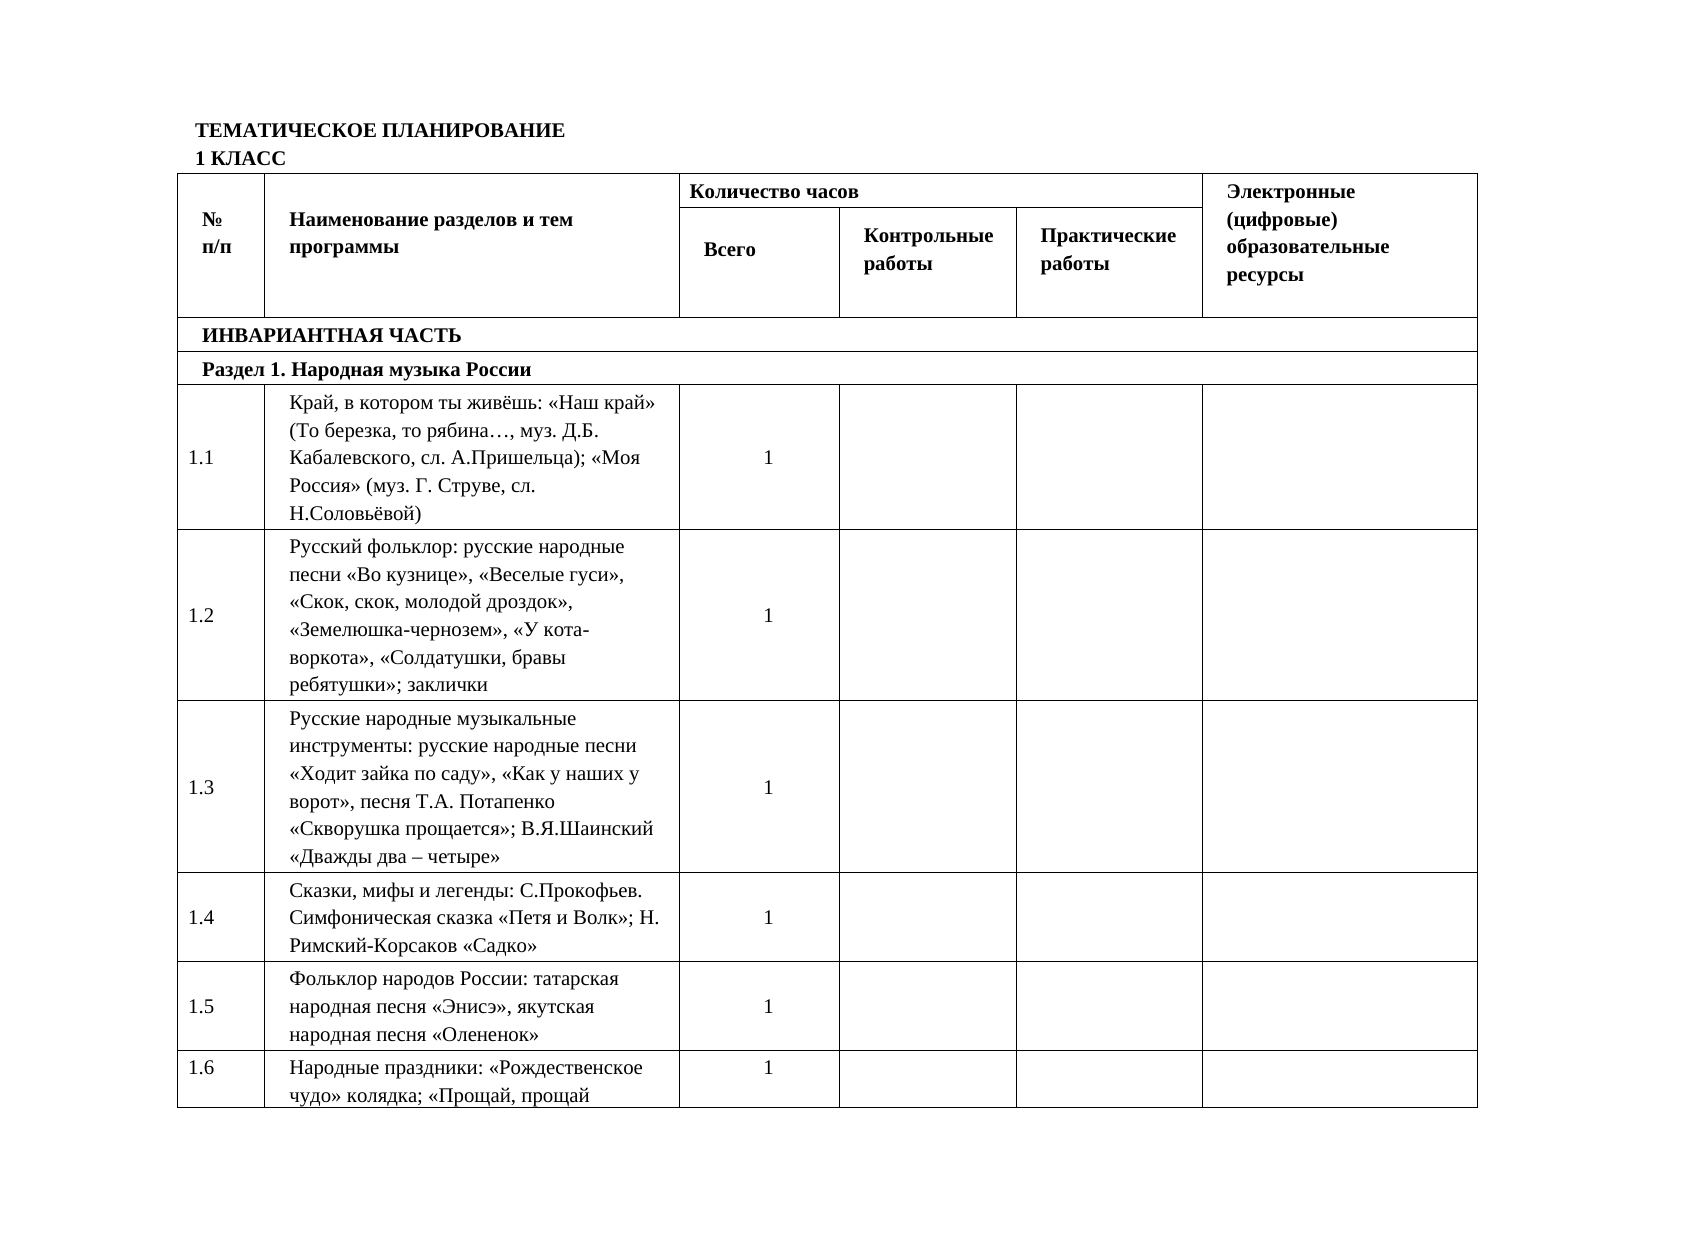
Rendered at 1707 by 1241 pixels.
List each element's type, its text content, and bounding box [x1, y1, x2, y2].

table_cell 1.2 [178, 530, 264, 700]
table_cell 1 [680, 873, 839, 961]
table_header Количество часов [680, 174, 1202, 207]
table_cell [1203, 962, 1477, 1049]
table_header Наименование разделов и тем программы [265, 174, 679, 317]
table_cell [840, 385, 1016, 528]
table_cell ИНВАРИАНТНАЯ ЧАСТЬ [178, 318, 1477, 351]
table_cell 1.6 [178, 1051, 264, 1107]
table_cell [1017, 385, 1202, 528]
table_cell [1017, 873, 1202, 961]
table_cell 1 [680, 530, 839, 700]
table_cell [1017, 1051, 1202, 1107]
table_cell [840, 530, 1016, 700]
table_cell [840, 701, 1016, 872]
table_cell Раздел 1. Народная музыка России [178, 352, 1477, 384]
table_cell [1203, 701, 1477, 872]
table_cell [1203, 873, 1477, 961]
table_cell Край, в котором ты живёшь: «Наш край» (То березка, то рябина…, муз. Д.Б. Кабалевского, сл. А.Пришельца); «Моя Россия» (муз. Г. Струве, сл. Н.Соловьёвой) [265, 385, 679, 528]
table_header Электронные (цифровые) образовательные ресурсы [1203, 174, 1477, 317]
table_cell Сказки, мифы и легенды: С.Прокофьев. Симфоническая сказка «Петя и Волк»; Н. Римский-Корсаков «Садко» [265, 873, 679, 961]
table_cell 1.4 [178, 873, 264, 961]
table_cell Контрольные работы [840, 208, 1016, 317]
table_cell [265, 1051, 679, 1107]
table_cell 1 [680, 385, 839, 528]
table_cell 1.3 [178, 701, 264, 872]
text 1 КЛАСС [190, 146, 1618, 170]
table_cell [1203, 385, 1477, 528]
table_cell [1203, 1051, 1477, 1107]
table_cell [1017, 962, 1202, 1049]
table_cell [1017, 701, 1202, 872]
table_header № п/п [178, 174, 264, 317]
table_cell Всего [680, 208, 839, 317]
table_cell [840, 962, 1016, 1049]
table_cell 1 [680, 1051, 839, 1107]
table_cell 1 [680, 962, 839, 1049]
table_cell 1 [680, 701, 839, 872]
table_cell [1203, 530, 1477, 700]
table_cell 1.5 [178, 962, 264, 1049]
table_cell [840, 873, 1016, 961]
table_cell Русские народные музыкальные инструменты: русские народные песни «Ходит зайка по саду», «Как у наших у ворот», песня Т.А. Потапенко «Скворушка прощается»; В.Я.Шаинский «Дважды два – четыре» [265, 701, 679, 872]
table_cell [840, 1051, 1016, 1107]
table_cell 1.1 [178, 385, 264, 528]
table_cell Фольклор народов России: татарская народная песня «Энисэ», якутская народная песня «Олененок» [265, 962, 679, 1049]
text ТЕМАТИЧЕСКОЕ ПЛАНИРОВАНИЕ [190, 118, 1618, 142]
table_cell Русский фольклор: русские народные песни «Во кузнице», «Веселые гуси», «Скок, скок, молодой дроздок», «Земелюшка-чернозем», «У кота-воркота», «Солдатушки, бравы ребятушки»; заклички [265, 530, 679, 700]
table_cell Практические работы [1017, 208, 1202, 317]
table_cell [1017, 530, 1202, 700]
